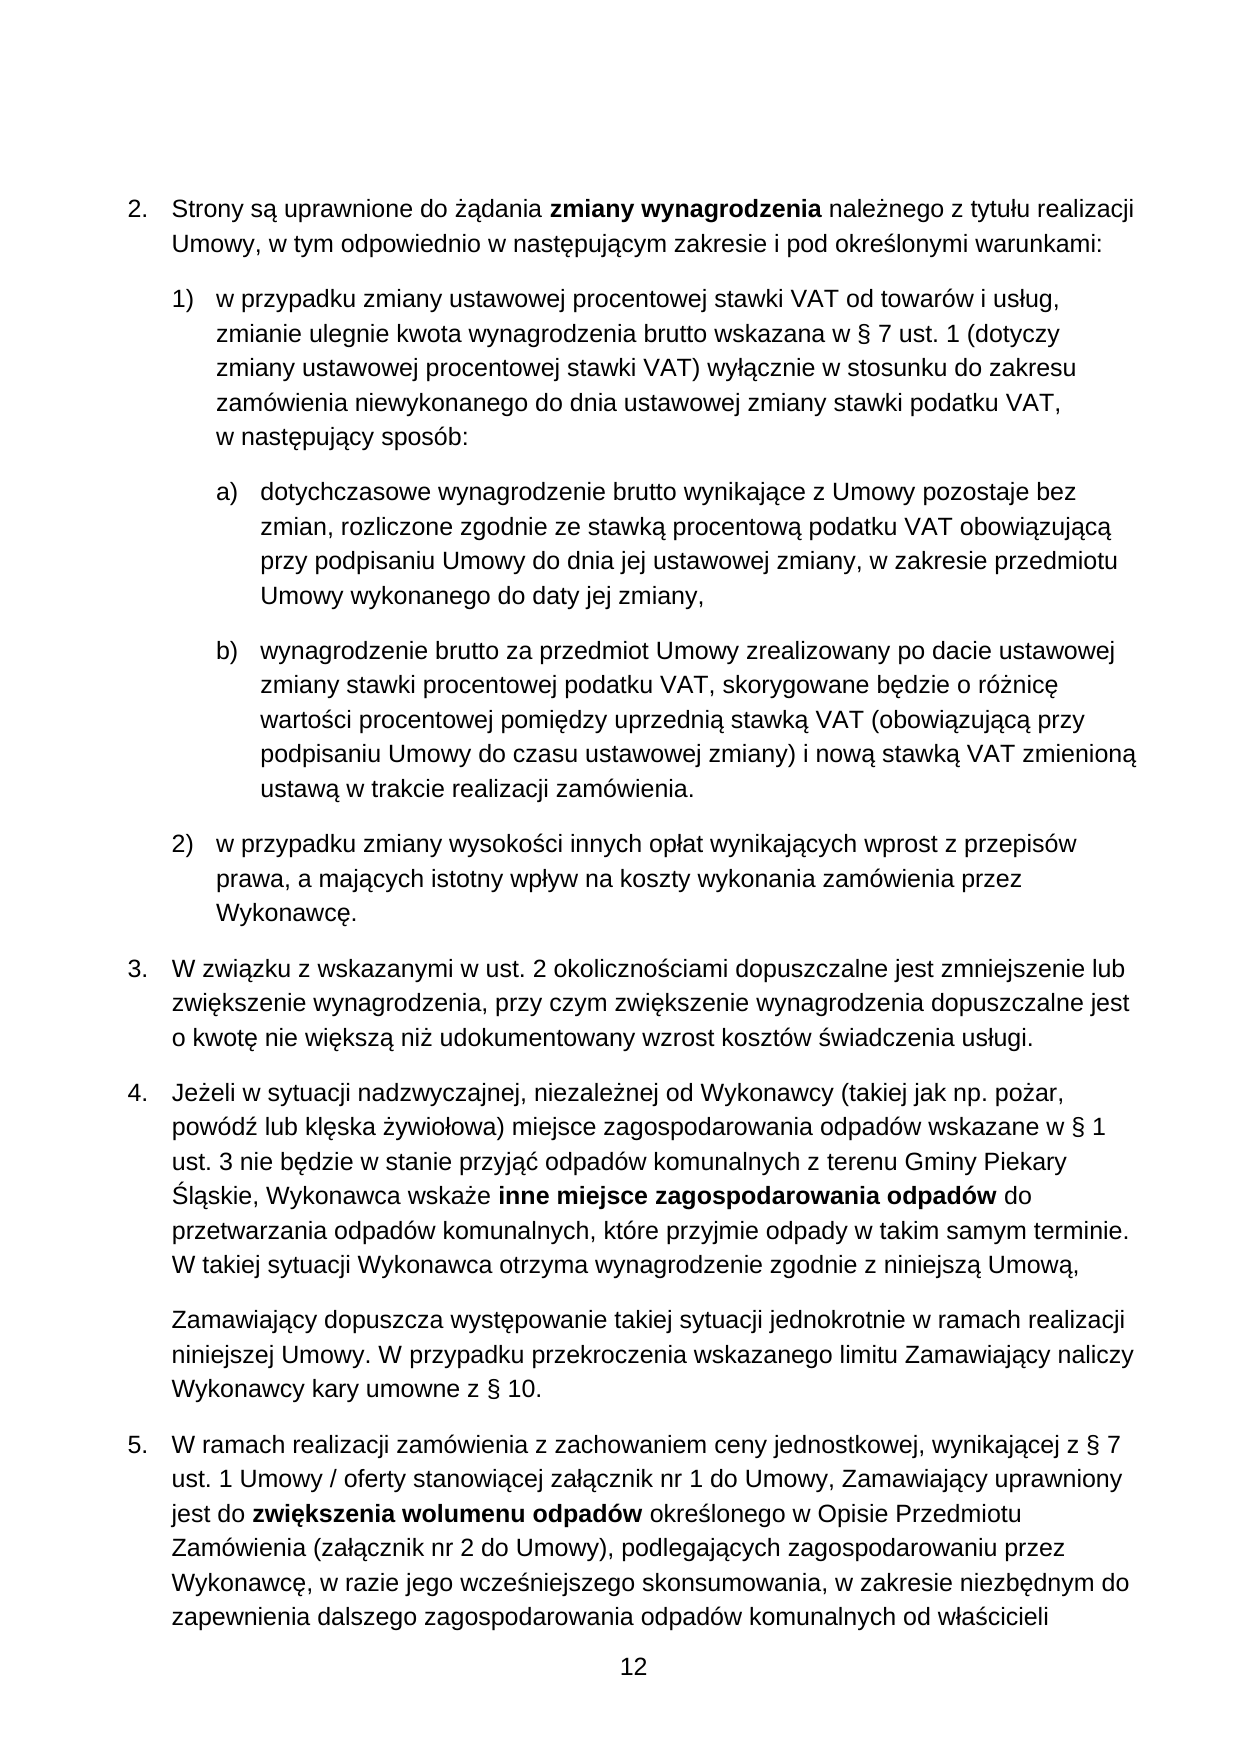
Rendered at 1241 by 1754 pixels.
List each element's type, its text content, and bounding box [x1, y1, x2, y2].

text Zamawiający dopuszcza występowanie takiej sytuacji jednokrotnie w ramach realizacji niniejszej Umowy. W przypadku przekroczenia wskazanego limitu Zamawiający naliczy Wykonawcy kary umowne z § 10. [171, 1306, 1140, 1403]
list W związku z wskazanymi w ust. 2 okolicznościami dopuszczalne jest zmniejszenie lub zwiększenie wynagrodzenia, przy czym zwiększenie wynagrodzenia dopuszczalne jest o kwotę nie większą niż udokumentowany wzrost kosztów świadczenia usługi. [127, 953, 1140, 1051]
list Strony są uprawnione do żądania zmiany wynagrodzenia należnego z tytułu realizacji Umowy, w tym odpowiednio w następującym zakresie i pod określonymi warunkami: [127, 194, 1140, 257]
list Jeżeli w sytuacji nadzwyczajnej, niezależnej od Wykonawcy (takiej jak np. pożar, powódź lub klęska żywiołowa) miejsce zagospodarowania odpadów wskazane w § 1 ust. 3 nie będzie w stanie przyjąć odpadów komunalnych z terenu Gminy Piekary Śląskie, Wykonawca wskaże inne miejsce zagospodarowania odpadów do przetwarzania odpadów komunalnych, które przyjmie odpady w takim samym terminie. W takiej sytuacji Wykonawca otrzyma wynagrodzenie zgodnie z niniejszą Umową, [127, 1078, 1140, 1279]
list w przypadku zmiany ustawowej procentowej stawki VAT od towarów i usług, zmianie ulegnie kwota wynagrodzenia brutto wskazana w § 7 ust. 1 (dotyczy zmiany ustawowej procentowej stawki VAT) wyłącznie w stosunku do zakresu zamówienia niewykonanego do dnia ustawowej zmiany stawki podatku VAT, w następujący sposób: [172, 284, 1140, 451]
list dotychczasowe wynagrodzenie brutto wynikające z Umowy pozostaje bez zmian, rozliczone zgodnie ze stawką procentową podatku VAT obowiązującą przy podpisaniu Umowy do dnia jej ustawowej zmiany, w zakresie przedmiotu Umowy wykonanego do daty jej zmiany, [216, 477, 1140, 609]
list w przypadku zmiany wysokości innych opłat wynikających wprost z przepisów prawa, a mających istotny wpływ na koszty wykonania zamówienia przez Wykonawcę. [171, 829, 1140, 927]
list wynagrodzenie brutto za przedmiot Umowy zrealizowany po dacie ustawowej zmiany stawki procentowej podatku VAT, skorygowane będzie o różnicę wartości procentowej pomiędzy uprzednią stawką VAT (obowiązującą przy podpisaniu Umowy do czasu ustawowej zmiany) i nową stawką VAT zmienioną ustawą w trakcie realizacji zamówienia. [216, 636, 1140, 803]
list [127, 1430, 1140, 1631]
